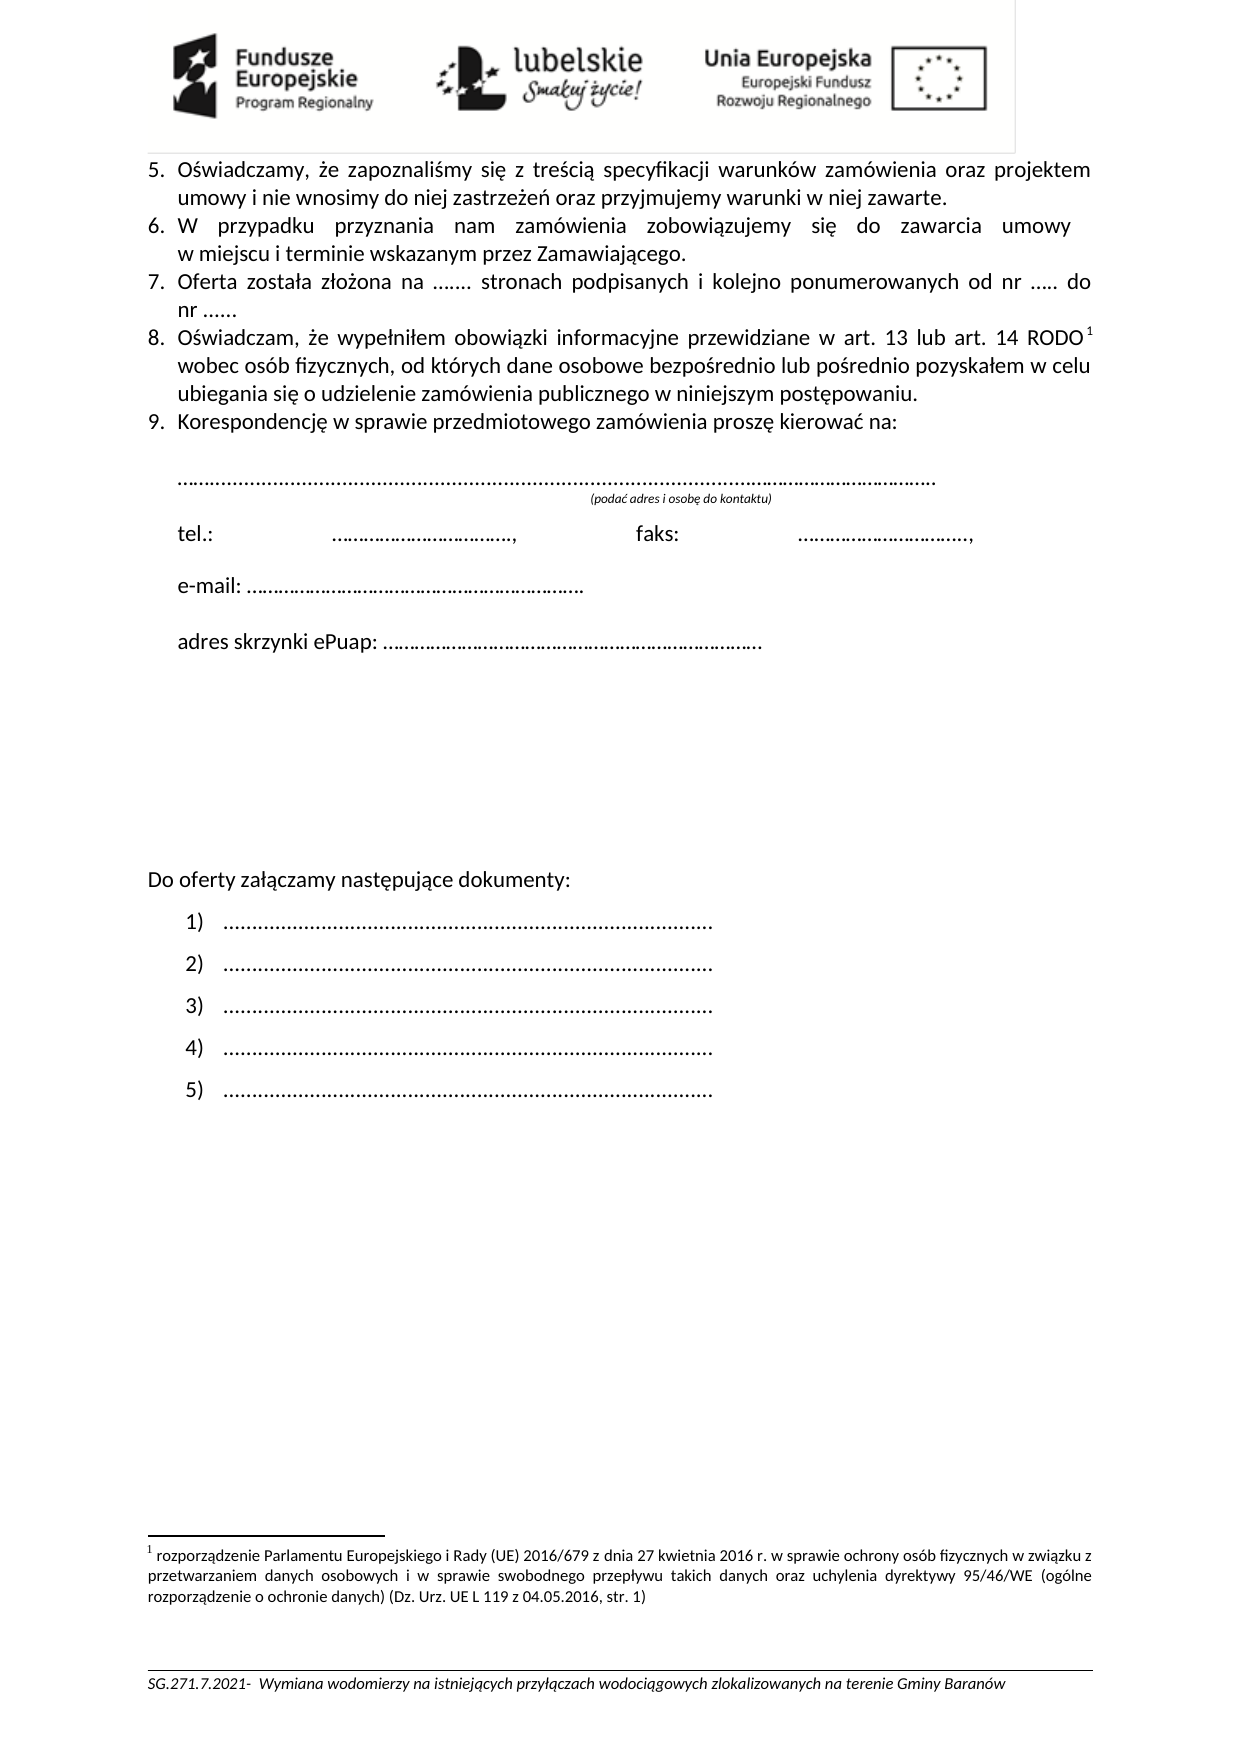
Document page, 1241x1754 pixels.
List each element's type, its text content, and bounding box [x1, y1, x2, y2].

text (podać adres i osobę do kontaktu) [221, 491, 1093, 519]
list ..................................................................................... [185, 1075, 1093, 1103]
list ..................................................................................... [185, 949, 1093, 977]
picture [147, 0, 1017, 155]
text tel.: ……………………………., faks: ………………………….., [177, 519, 1093, 571]
list W przypadku przyznania nam zamówienia zobowiązujemy się do zawarcia umowy w miejscu i terminie wskazanym przez Zamawiającego. [148, 211, 1093, 267]
list Oferta została złożona na ….... stronach podpisanych i kolejno ponumerowanych od nr ….. do nr ...... [148, 267, 1093, 323]
text Do oferty załączamy następujące dokumenty: [148, 865, 1093, 893]
list Oświadczamy, że zapoznaliśmy się z treścią specyfikacji warunków zamówienia oraz projektem umowy i nie wnosimy do niej zastrzeżeń oraz przyjmujemy warunki w niej zawarte. [148, 155, 1093, 211]
list ..................................................................................... [185, 1033, 1093, 1061]
list Oświadczam, że wypełniłem obowiązki informacyjne przewidziane w art. 13 lub art. 14 RODO wobec osób fizycznych, od których dane osobowe bezpośrednio lub pośrednio pozyskałem w celu ubiegania się o udzielenie zamówienia publicznego w niniejszym postępowaniu. [148, 323, 1093, 407]
list Korespondencję w sprawie przedmiotowego zamówienia proszę kierować na: [148, 407, 1093, 435]
list ..................................................................................... [185, 907, 1093, 935]
text ……..............................................................................................…………………………….. [177, 463, 1093, 491]
text adres skrzynki ePuap: ……………………………………………………………… [148, 627, 1093, 655]
text e-mail: ………………………………………………………. [177, 571, 1093, 599]
list ..................................................................................... [185, 991, 1093, 1019]
